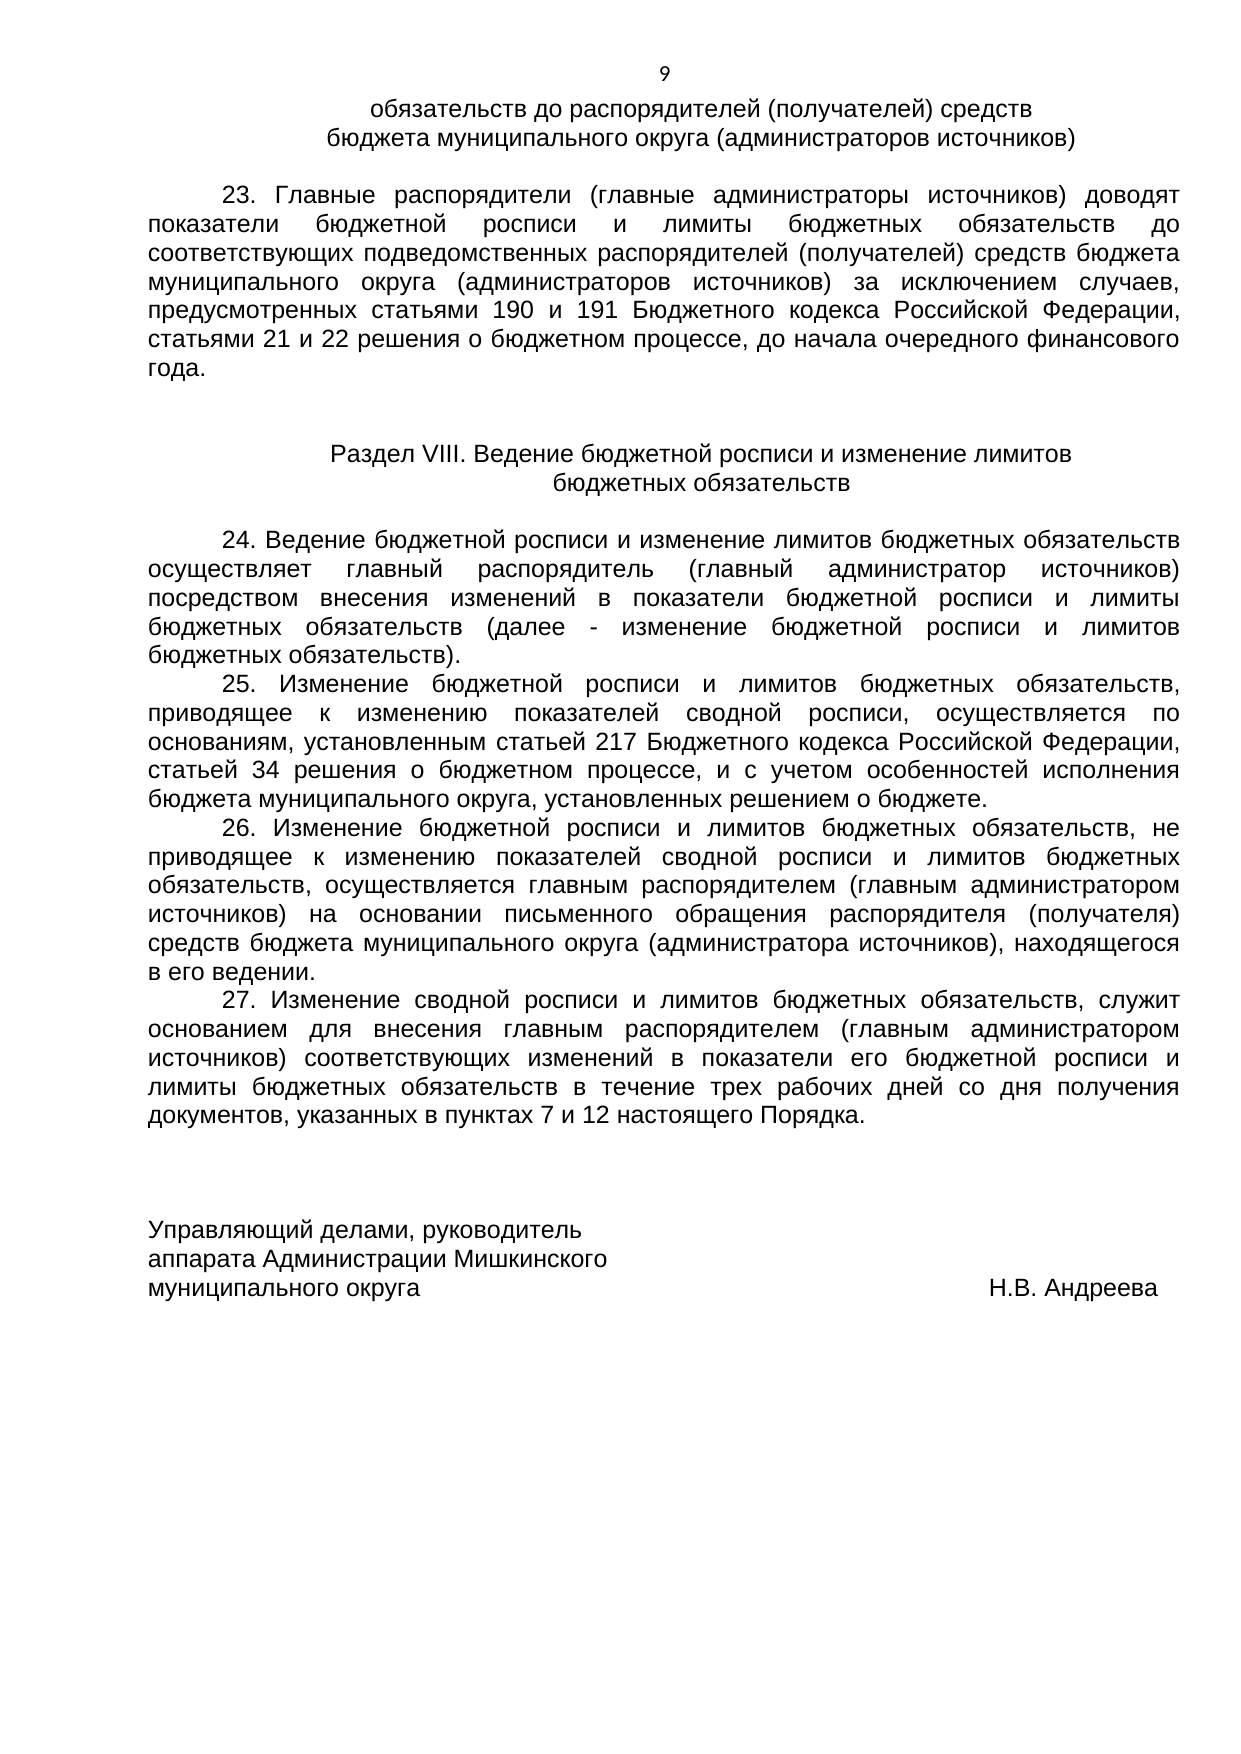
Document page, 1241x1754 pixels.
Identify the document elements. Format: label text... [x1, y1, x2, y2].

text муниципального округа Н.В. Андреева [148, 1273, 1181, 1301]
text обязательств до распорядителей (получателей) средств [148, 94, 1181, 123]
text 27. Изменение сводной росписи и лимитов бюджетных обязательств, служит основанием для внесения главным распорядителем (главным администратором источников) соответствующих изменений в показатели его бюджетной росписи и лимиты бюджетных обязательств в течение трех рабочих дней со дня получения документов, указанных в пунктах 7 и 12 настоящего Порядка. [148, 985, 1181, 1129]
text 23. Главные распорядители (главные администраторы источников) доводят показатели бюджетной росписи и лимиты бюджетных обязательств до соответствующих подведомственных распорядителей (получателей) средств бюджета муниципального округа (администраторов источников) за исключением случаев, предусмотренных статьями 190 и 191 Бюджетного кодекса Российской Федерации, статьями 21 и 22 решения о бюджетном процессе, до начала очередного финансового года. [148, 180, 1181, 381]
text 25. Изменение бюджетной росписи и лимитов бюджетных обязательств, приводящее к изменению показателей сводной росписи, осуществляется по основаниям, установленным статьей 217 Бюджетного кодекса Российской Федерации, статьей 34 решения о бюджетном процессе, и с учетом особенностей исполнения бюджета муниципального округа, установленных решением о бюджете. [148, 669, 1181, 813]
text бюджета муниципального округа (администраторов источников) [148, 123, 1181, 151]
text 24. Ведение бюджетной росписи и изменение лимитов бюджетных обязательств осуществляет главный распорядитель (главный администратор источников) посредством внесения изменений в показатели бюджетной росписи и лимиты бюджетных обязательств (далее - изменение бюджетной росписи и лимитов бюджетных обязательств). [148, 525, 1181, 669]
text 26. Изменение бюджетной росписи и лимитов бюджетных обязательств, не приводящее к изменению показателей сводной росписи и лимитов бюджетных обязательств, осуществляется главным распорядителем (главным администратором источников) на основании письменного обращения распорядителя (получателя) средств бюджета муниципального округа (администратора источников), находящегося в его ведении. [148, 813, 1181, 985]
text Управляющий делами, руководитель [148, 1215, 1181, 1244]
text Раздел VIII. Ведение бюджетной росписи и изменение лимитов [148, 439, 1181, 468]
text бюджетных обязательств [148, 468, 1181, 496]
text аппарата Администрации Мишкинского [148, 1244, 1181, 1273]
